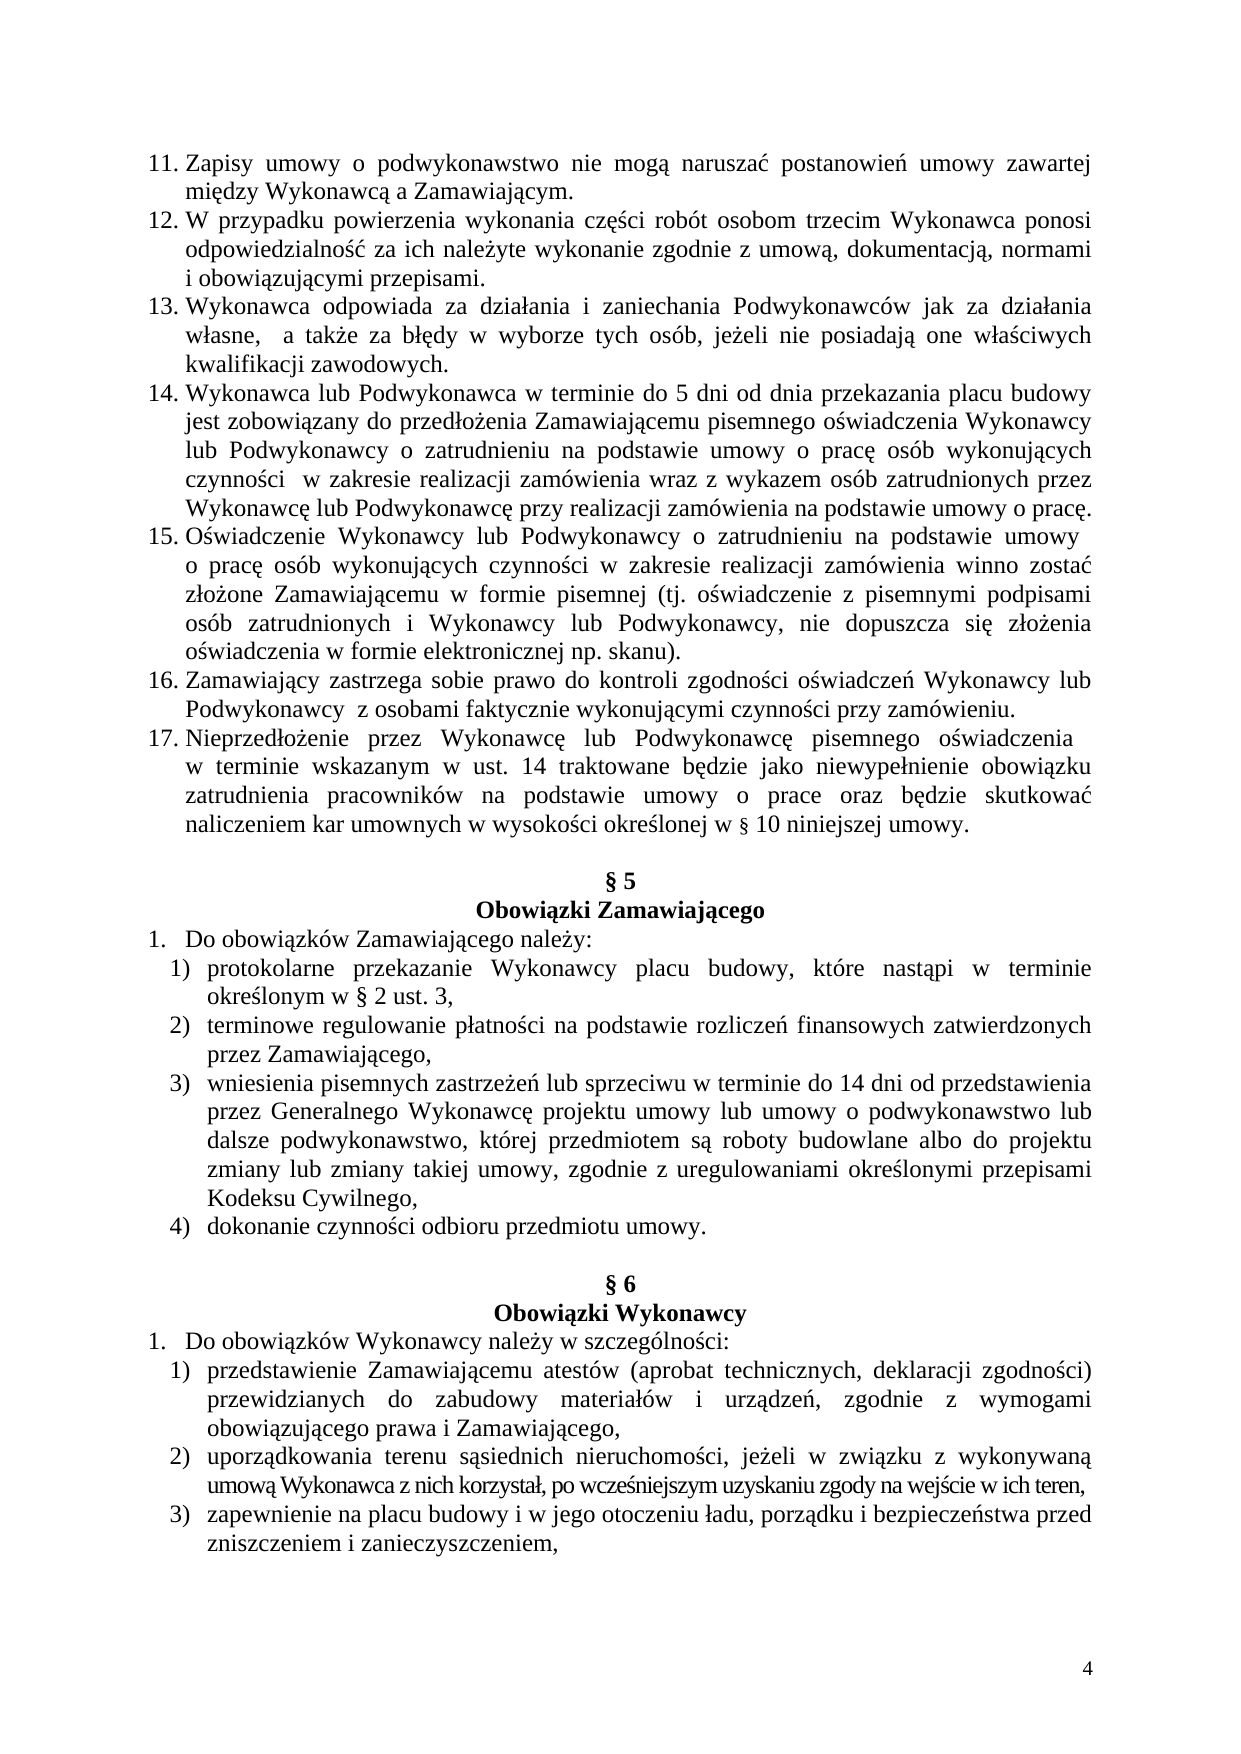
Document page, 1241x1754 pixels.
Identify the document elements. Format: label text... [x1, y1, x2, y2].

list Oświadczenie Wykonawcy lub Podwykonawcy o zatrudnieniu na podstawie umowy o pracę osób wykonujących czynności w zakresie realizacji zamówienia winno zostać złożone Zamawiającemu w formie pisemnej (tj. oświadczenie z pisemnymi podpisami osób zatrudnionych i Wykonawcy lub Podwykonawcy, nie dopuszcza się złożenia oświadczenia w formie elektronicznej np. skanu). [148, 521, 1092, 665]
text Obowiązki Zamawiającego [148, 895, 1092, 924]
list Zamawiający zastrzega sobie prawo do kontroli zgodności oświadczeń Wykonawcy lub Podwykonawcy z osobami faktycznie wykonującymi czynności przy zamówieniu. [148, 665, 1092, 723]
list Do obowiązków Wykonawcy należy w szczególności: [148, 1326, 1092, 1355]
list Wykonawca odpowiada za działania i zaniechania Podwykonawców jak za działania własne, a także za błędy w wyborze tych osób, jeżeli nie posiadają one właściwych kwalifikacji zawodowych. [148, 291, 1092, 378]
list Wykonawca lub Podwykonawca w terminie do 5 dni od dnia przekazania placu budowy jest zobowiązany do przedłożenia Zamawiającemu pisemnego oświadczenia Wykonawcy lub Podwykonawcy o zatrudnieniu na podstawie umowy o pracę osób wykonujących czynności w zakresie realizacji zamówienia wraz z wykazem osób zatrudnionych przez Wykonawcę lub Podwykonawcę przy realizacji zamówienia na podstawie umowy o pracę. [148, 378, 1092, 521]
list Zapisy umowy o podwykonawstwo nie mogą naruszać postanowień umowy zawartej między Wykonawcą a Zamawiającym. [148, 148, 1092, 205]
subtitle Obowiązki Wykonawcy [148, 1298, 1092, 1326]
list W przypadku powierzenia wykonania części robót osobom trzecim Wykonawca ponosi odpowiedzialność za ich należyte wykonanie zgodnie z umową, dokumentacją, normami i obowiązującymi przepisami. [148, 205, 1092, 291]
list zapewnienie na placu budowy i w jego otoczeniu ładu, porządku i bezpieczeństwa przed zniszczeniem i zanieczyszczeniem, [169, 1499, 1092, 1556]
text § 6 [148, 1269, 1092, 1298]
list przedstawienie Zamawiającemu atestów (aprobat technicznych, deklaracji zgodności) przewidzianych do zabudowy materiałów i urządzeń, zgodnie z wymogami obowiązującego prawa i Zamawiającego, [169, 1355, 1092, 1441]
list Do obowiązków Zamawiającego należy: [148, 924, 1092, 953]
list uporządkowania terenu sąsiednich nieruchomości, jeżeli w związku z wykonywaną umową Wykonawca z nich korzystał, po wcześniejszym uzyskaniu zgody na wejście w ich teren, [169, 1441, 1092, 1499]
list protokolarne przekazanie Wykonawcy placu budowy, które nastąpi w terminie określonym w § 2 ust. 3, [169, 953, 1092, 1010]
list terminowe regulowanie płatności na podstawie rozliczeń finansowych zatwierdzonych przez Zamawiającego, [169, 1010, 1092, 1068]
text § 5 [148, 866, 1092, 895]
list dokonanie czynności odbioru przedmiotu umowy. [169, 1211, 1092, 1240]
list Nieprzedłożenie przez Wykonawcę lub Podwykonawcę pisemnego oświadczenia w terminie wskazanym w ust. 14 traktowane będzie jako niewypełnienie obowiązku zatrudnienia pracowników na podstawie umowy o prace oraz będzie skutkować naliczeniem kar umownych w wysokości określonej w 10 niniejszej umowy. [148, 723, 1092, 838]
list wniesienia pisemnych zastrzeżeń lub sprzeciwu w terminie do 14 dni od przedstawienia przez Generalnego Wykonawcę projektu umowy lub umowy o podwykonawstwo lub dalsze podwykonawstwo, której przedmiotem są roboty budowlane albo do projektu zmiany lub zmiany takiej umowy, zgodnie z uregulowaniami określonymi przepisami Kodeksu Cywilnego, [169, 1068, 1092, 1211]
